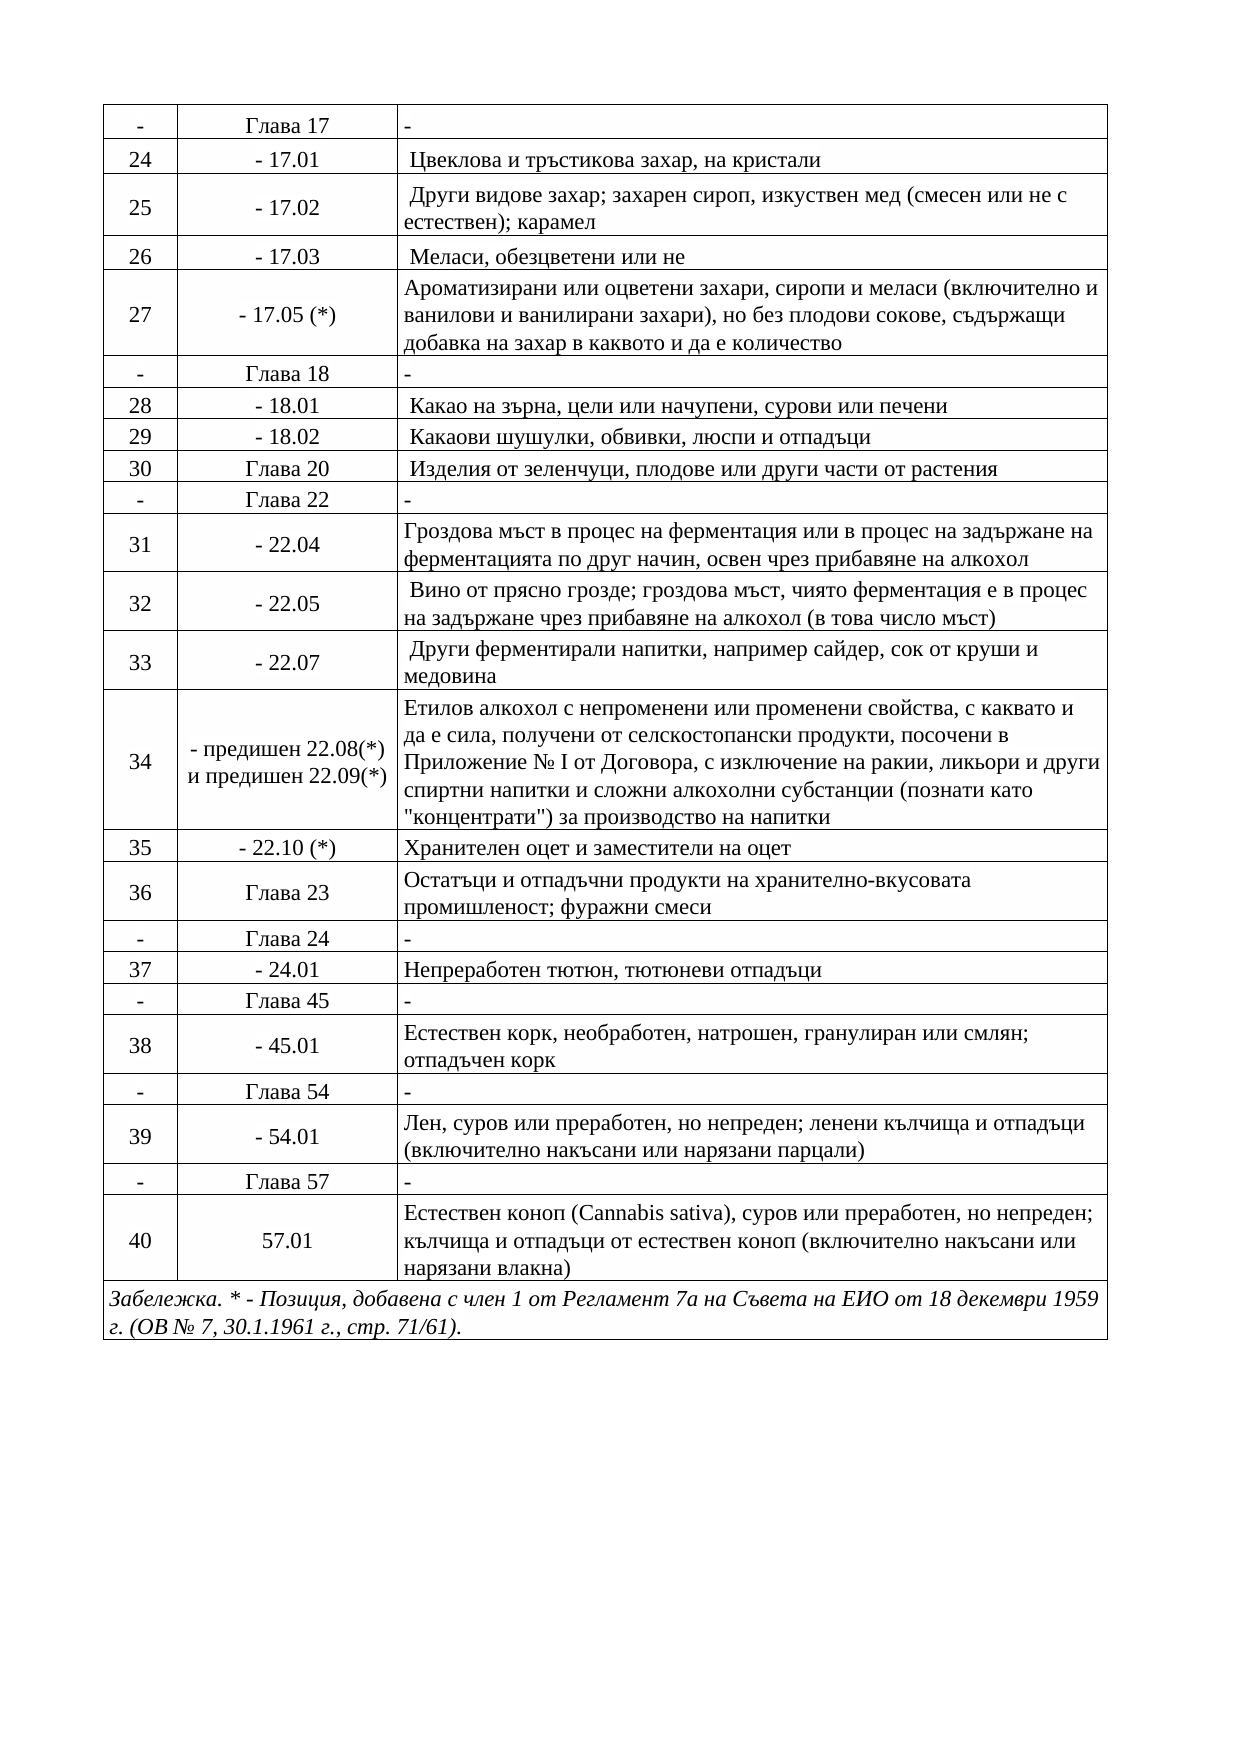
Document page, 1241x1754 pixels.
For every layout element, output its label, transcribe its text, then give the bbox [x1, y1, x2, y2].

table_cell 24 [104, 139, 177, 173]
table_cell 29 [104, 419, 177, 449]
table_cell - [398, 356, 1107, 387]
table_cell Естествен корк, необработен, натрошен, гранулиран или смлян; отпадъчен корк [398, 1015, 1107, 1073]
table_cell - 54.01 [178, 1105, 397, 1163]
table_cell - 22.05 [178, 572, 397, 630]
table_cell - [104, 921, 177, 951]
table_cell Глава 45 [178, 984, 397, 1014]
table_cell 57.01 [178, 1195, 397, 1280]
table_cell - предишен 22.08(*) и предишен 22.09(*) [178, 690, 397, 829]
table_cell - [104, 984, 177, 1014]
table_cell - [104, 1074, 177, 1104]
table_cell Глава 22 [178, 482, 397, 512]
table_cell Забележка. * - Позиция, добавена с член 1 от Регламент 7а на Съвета на ЕИО от 18 декември 1959 г. (ОВ № 7, 30.1.1961 г., стр. 71/61). [104, 1281, 1107, 1339]
table_cell - [398, 105, 1107, 138]
table_cell - 17.02 [178, 174, 397, 234]
table_cell Глава 24 [178, 921, 397, 951]
table_cell Глава 20 [178, 451, 397, 481]
table_cell - [104, 356, 177, 387]
table_cell Изделия от зеленчуци, плодове или други части от растения [398, 451, 1107, 481]
table_cell 40 [104, 1195, 177, 1280]
table_cell 39 [104, 1105, 177, 1163]
table_cell 34 [104, 690, 177, 829]
table_cell Глава 23 [178, 862, 397, 919]
table_cell - 22.10 (*) [178, 830, 397, 861]
table_cell - [398, 1164, 1107, 1194]
table_cell - 22.04 [178, 514, 397, 571]
table_cell - 22.07 [178, 631, 397, 689]
table_cell - 17.05 (*) [178, 270, 397, 355]
table_cell Остатъци и отпадъчни продукти на хранително-вкусовата промишленост; фуражни смеси [398, 862, 1107, 919]
table_cell Вино от прясно грозде; гроздова мъст, чиято ферментация е в процес на задържане чрез прибавяне на алкохол (в това число мъст) [398, 572, 1107, 630]
table_cell Глава 57 [178, 1164, 397, 1194]
table_cell Други ферментирали напитки, например сайдер, сок от круши и медовина [398, 631, 1107, 689]
table_cell Какао на зърна, цели или начупени, сурови или печени [398, 388, 1107, 418]
table_cell Гроздова мъст в процес на ферментация или в процес на задържане на ферментацията по друг начин, освен чрез прибавяне на алкохол [398, 514, 1107, 571]
table_cell 25 [104, 174, 177, 234]
table_cell - [104, 105, 177, 138]
table_cell Глава 17 [178, 105, 397, 138]
table_cell - 17.01 [178, 139, 397, 173]
table_cell - 18.01 [178, 388, 397, 418]
table_cell - [104, 482, 177, 512]
table_cell 30 [104, 451, 177, 481]
table_cell - [104, 1164, 177, 1194]
table_cell 31 [104, 514, 177, 571]
table_cell Меласи, обезцветени или не [398, 236, 1107, 269]
table_cell 37 [104, 952, 177, 982]
table_cell - 24.01 [178, 952, 397, 982]
table_cell Естествен коноп (Саnnаbis sаtiva), суров или преработен, но непреден; кълчища и отпадъци от естествен коноп (включително накъсани или нарязани влакна) [398, 1195, 1107, 1280]
table_cell 28 [104, 388, 177, 418]
table_cell Етилов алкохол с непроменени или променени свойства, с каквато и да е сила, получени от селскостопански продукти, посочени в Приложение № I от Договора, с изключение на ракии, ликьори и други спиртни напитки и сложни алкохолни субстанции (познати като "концентрати") за производство на напитки [398, 690, 1107, 829]
table_cell 27 [104, 270, 177, 355]
table_cell 33 [104, 631, 177, 689]
table_cell Лен, суров или преработен, но непреден; ленени кълчища и отпадъци (включително накъсани или нарязани парцали) [398, 1105, 1107, 1163]
table_cell - 45.01 [178, 1015, 397, 1073]
table_cell 38 [104, 1015, 177, 1073]
table_cell Глава 54 [178, 1074, 397, 1104]
table_cell - [398, 921, 1107, 951]
table_cell Непреработен тютюн, тютюневи отпадъци [398, 952, 1107, 982]
table_cell Глава 18 [178, 356, 397, 387]
table_cell 35 [104, 830, 177, 861]
table_cell - 18.02 [178, 419, 397, 449]
table_cell 26 [104, 236, 177, 269]
table_cell Цвеклова и тръстикова захар, на кристали [398, 139, 1107, 173]
table_cell Хранителен оцет и заместители на оцет [398, 830, 1107, 861]
table_cell - [398, 1074, 1107, 1104]
table_cell 32 [104, 572, 177, 630]
table_cell Други видове захар; захарен сироп, изкуствен мед (смесен или не с естествен); карамел [398, 174, 1107, 234]
table_cell - 17.03 [178, 236, 397, 269]
table_cell - [398, 482, 1107, 512]
table_cell - [398, 984, 1107, 1014]
table_cell Ароматизирани или оцветени захари, сиропи и меласи (включително и ванилови и ванилирани захари), но без плодови сокове, съдържащи добавка на захар в каквото и да е количество [398, 270, 1107, 355]
table_cell Какаови шушулки, обвивки, люспи и отпадъци [398, 419, 1107, 449]
table_cell 36 [104, 862, 177, 919]
